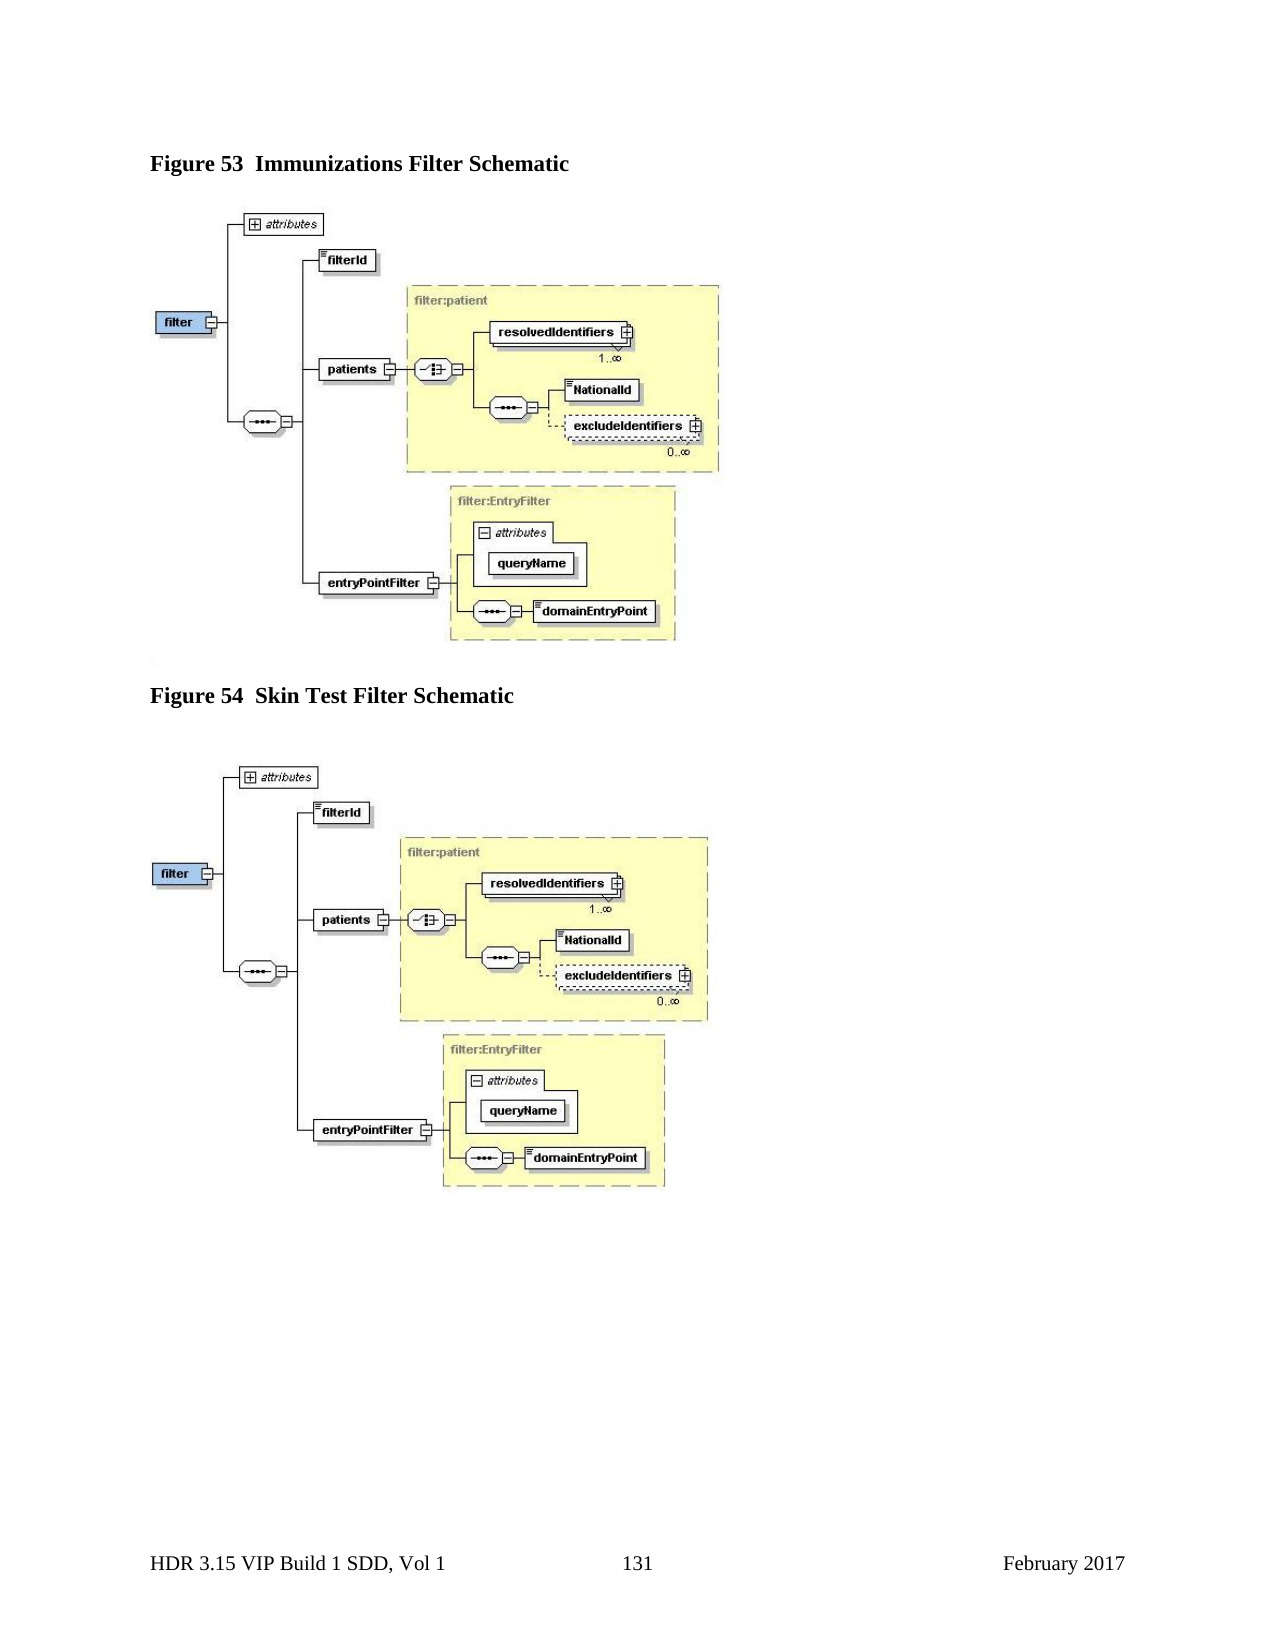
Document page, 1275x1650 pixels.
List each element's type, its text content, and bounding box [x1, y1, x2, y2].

text Figure 53 Immunizations Filter Schematic [150, 150, 1125, 176]
picture [150, 762, 722, 1208]
text Figure 54 Skin Test Filter Schematic [150, 683, 1125, 709]
picture [150, 188, 731, 671]
